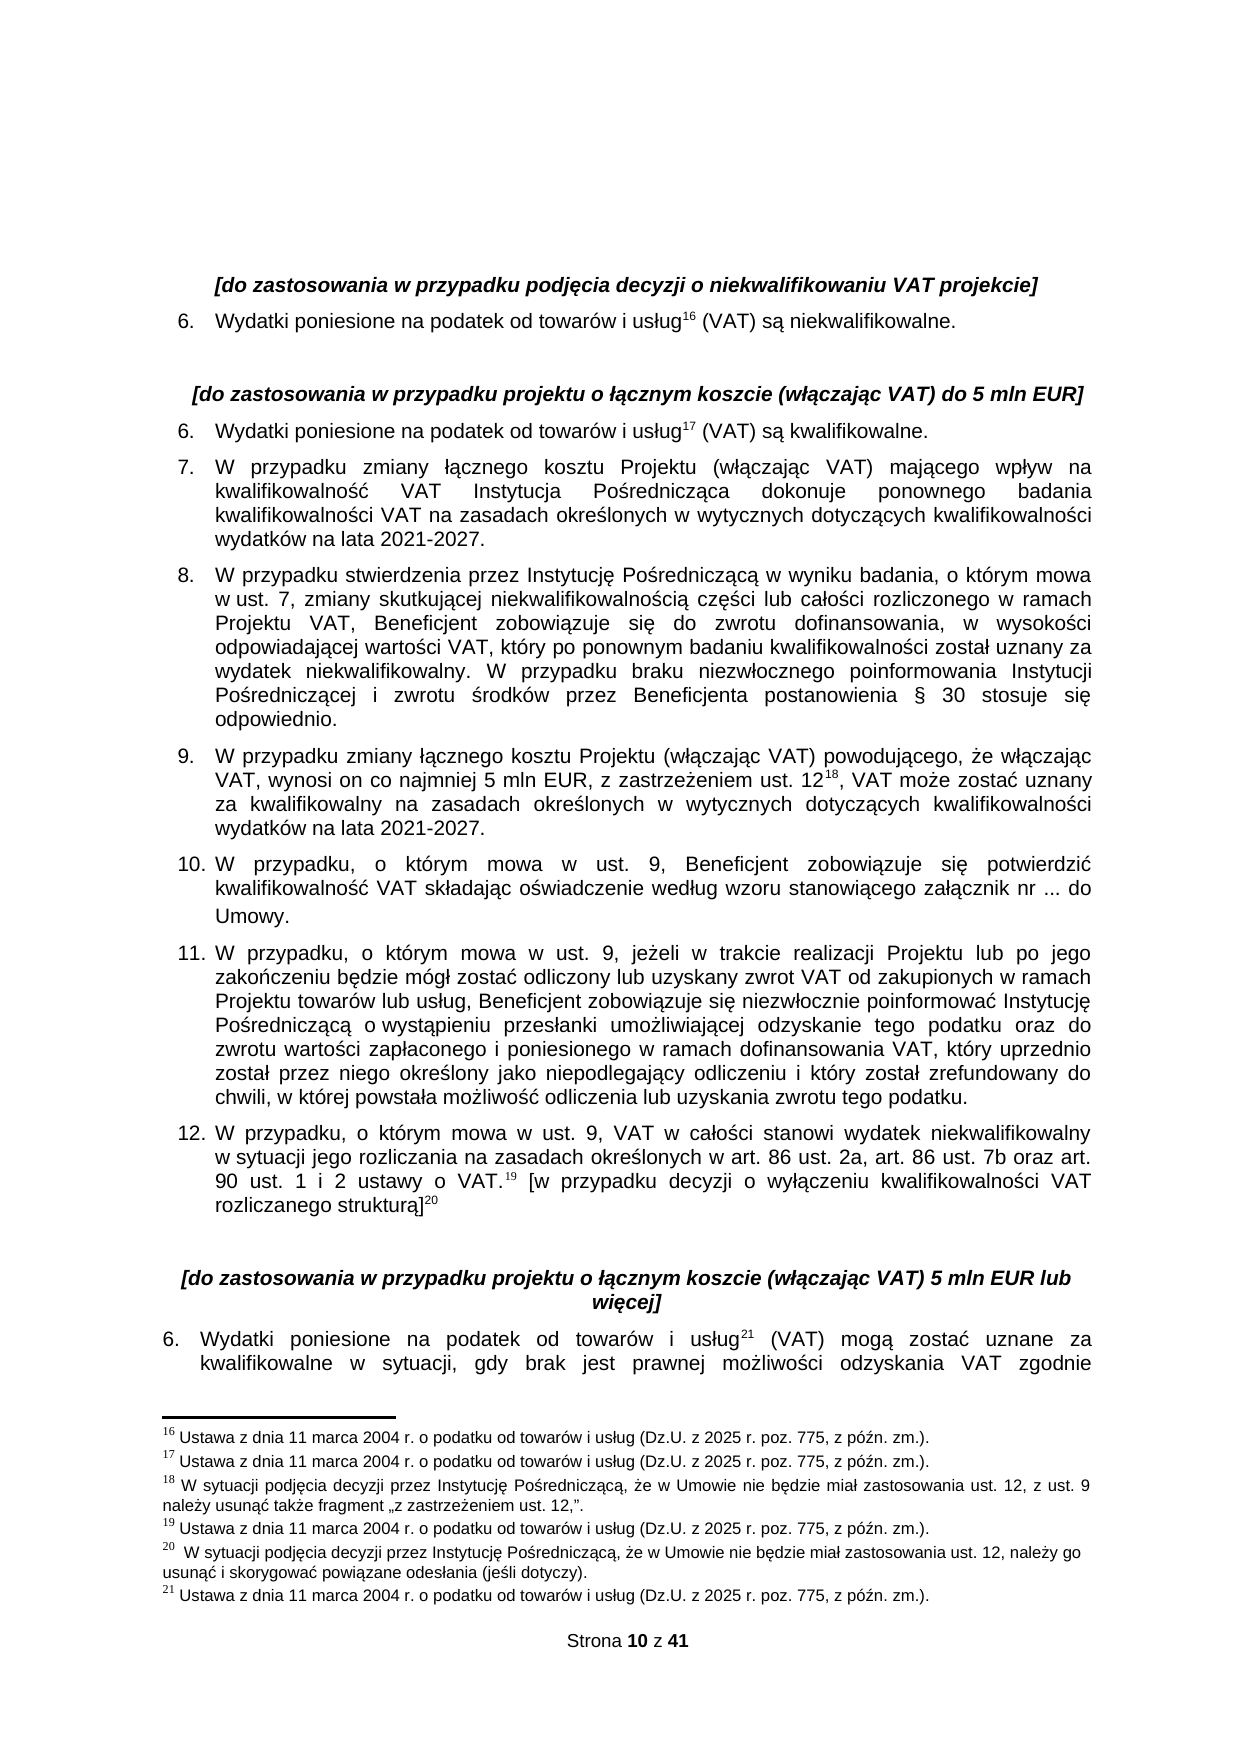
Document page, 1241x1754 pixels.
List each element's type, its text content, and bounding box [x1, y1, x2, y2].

list W przypadku zmiany łącznego kosztu Projektu (włączając VAT) mającego wpływ na kwalifikowalność VAT Instytucja Pośrednicząca dokonuje ponownego badania kwalifikowalności VAT na zasadach określonych w wytycznych dotyczących kwalifikowalności wydatków na lata 2021-2027. [177, 455, 1092, 551]
list W przypadku, o którym mowa w ust. 9, Beneficjent zobowiązuje się potwierdzić kwalifikowalność VAT składając oświadczenie według wzoru stanowiącego załącznik nr ... do Umowy. [177, 852, 1092, 928]
text [do zastosowania w przypadku projektu o łącznym koszcie (włączając VAT) do 5 mln EUR] [192, 382, 1092, 406]
list W przypadku, o którym mowa w ust. 9, VAT w całości stanowi wydatek niekwalifikowalny w sytuacji jego rozliczania na zasadach określonych w art. 86 ust. 2a, art. 86 ust. 7b oraz art. 90 ust. 1 i 2 ustawy o VAT. [w przypadku decyzji o wyłączeniu kwalifikowalności VAT rozliczanego strukturą] [177, 1121, 1092, 1217]
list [162, 1327, 1092, 1374]
list W przypadku zmiany łącznego kosztu Projektu (włączając VAT) powodującego, że włączając VAT, wynosi on co najmniej 5 mln EUR, z zastrzeżeniem ust. 12, VAT może zostać uznany za kwalifikowalny na zasadach określonych w wytycznych dotyczących kwalifikowalności wydatków na lata 2021-2027. [177, 743, 1092, 839]
text [do zastosowania w przypadku projektu o łącznym koszcie (włączając VAT) 5 mln EUR lub więcej] [162, 1266, 1092, 1314]
list Wydatki poniesione na podatek od towarów i usług (VAT) są niekwalifikowalne. [177, 309, 1092, 333]
list Wydatki poniesione na podatek od towarów i usług (VAT) są kwalifikowalne. [177, 418, 1092, 442]
list W przypadku stwierdzenia przez Instytucję Pośredniczącą w wyniku badania, o którym mowa w ust. 7, zmiany skutkującej niekwalifikowalnością części lub całości rozliczonego w ramach Projektu VAT, Beneficjent zobowiązuje się do zwrotu dofinansowania, w wysokości odpowiadającej wartości VAT, który po ponownym badaniu kwalifikowalności został uznany za wydatek niekwalifikowalny. W przypadku braku niezwłocznego poinformowania Instytucji Pośredniczącej i zwrotu środków przez Beneficjenta postanowienia § 30 stosuje się odpowiednio. [177, 563, 1092, 731]
text [do zastosowania w przypadku podjęcia decyzji o niekwalifikowaniu VAT projekcie] [162, 273, 1092, 297]
list W przypadku, o którym mowa w ust. 9, jeżeli w trakcie realizacji Projektu lub po jego zakończeniu będzie mógł zostać odliczony lub uzyskany zwrot VAT od zakupionych w ramach Projektu towarów lub usług, Beneficjent zobowiązuje się niezwłocznie poinformować Instytucję Pośredniczącą o wystąpieniu przesłanki umożliwiającej odzyskanie tego podatku oraz do zwrotu wartości zapłaconego i poniesionego w ramach dofinansowania VAT, który uprzednio został przez niego określony jako niepodlegający odliczeniu i który został zrefundowany do chwili, w której powstała możliwość odliczenia lub uzyskania zwrotu tego podatku. [177, 941, 1092, 1109]
